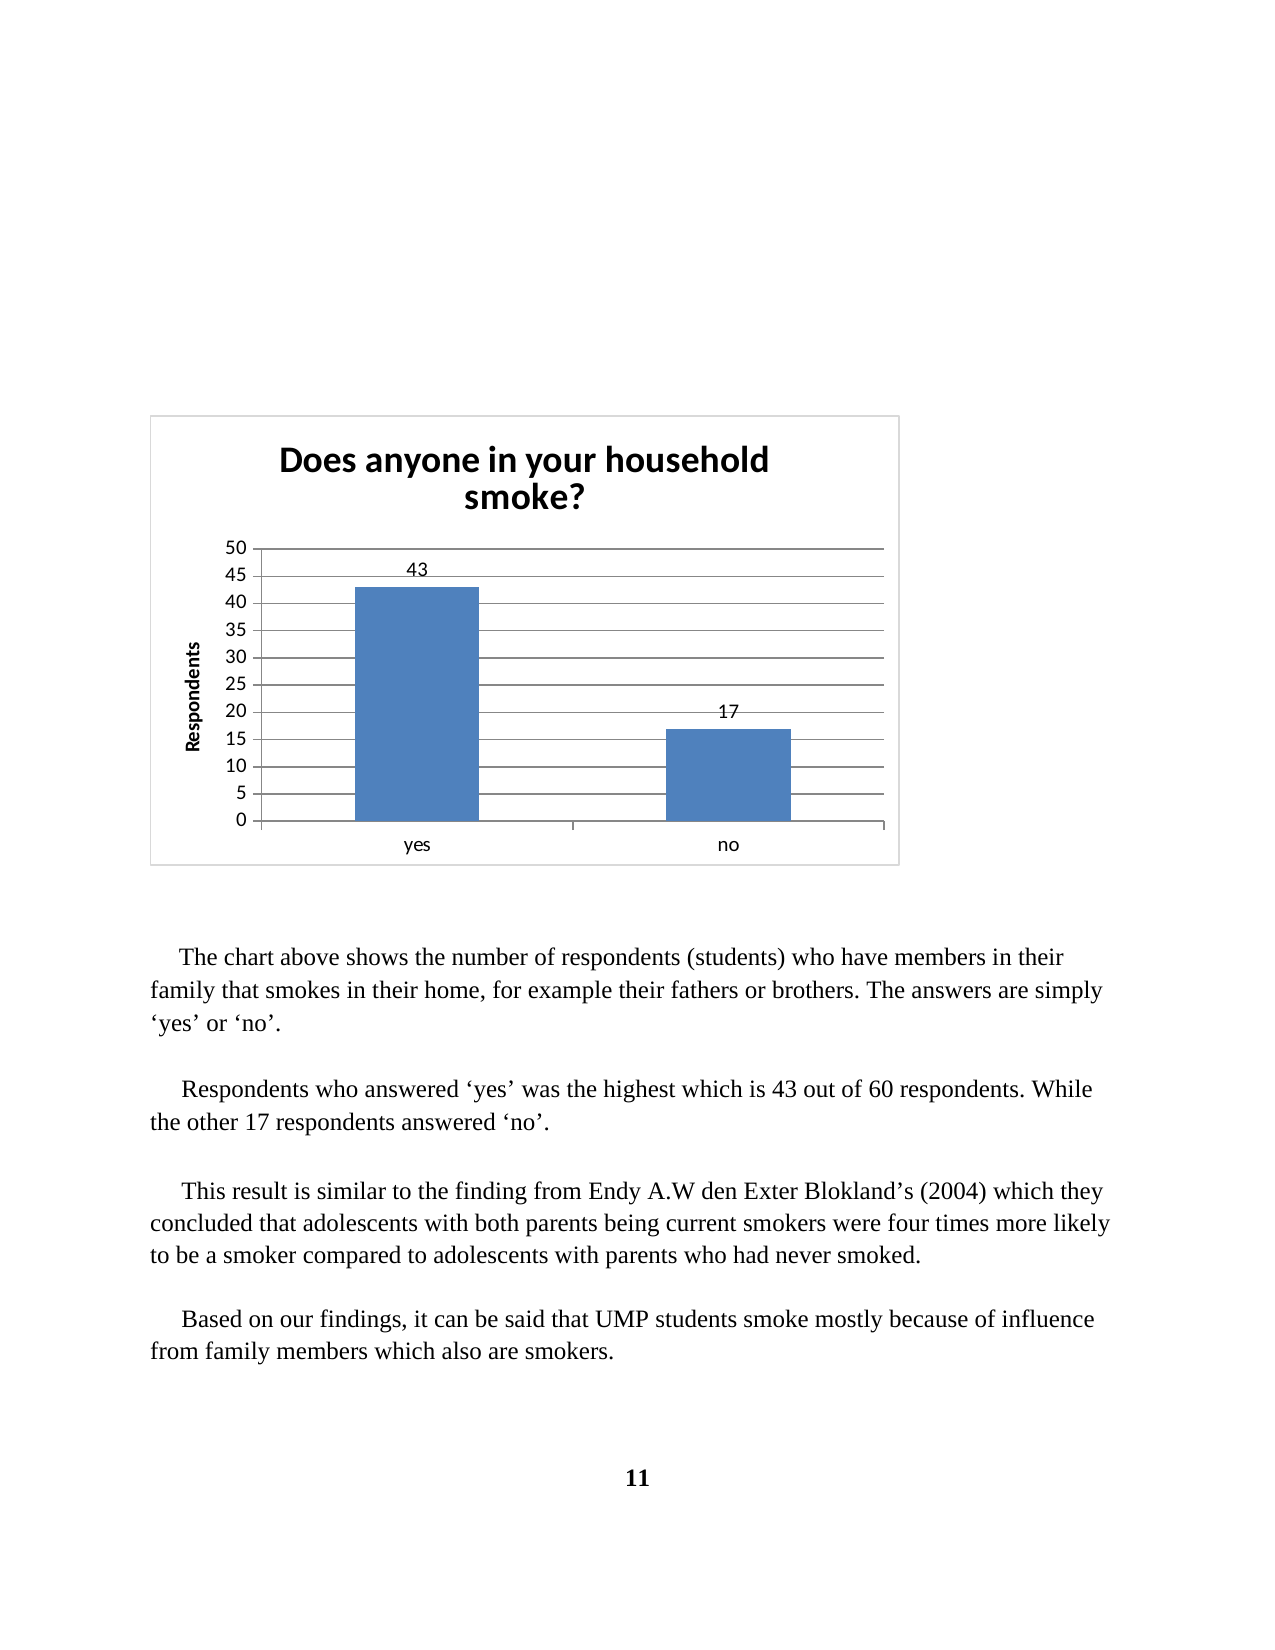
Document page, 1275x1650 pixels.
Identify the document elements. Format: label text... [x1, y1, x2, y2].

text Respondents who answered ‘yes’ was the highest which is 43 out of 60 respondents. While the other 17 respondents answered ‘no’. [150, 1074, 1125, 1136]
text Based on our findings, it can be said that UMP students smoke mostly because of influence from family members which also are smokers. [150, 1301, 1125, 1364]
text The chart above shows the number of respondents (students) who have members in their family that smokes in their home, for example their fathers or brothers. The answers are simply ‘yes’ or ‘no’. [150, 942, 1125, 1037]
text This result is similar to the finding from Endy A.W den Exter Blokland’s (2004) which they concluded that adolescents with both parents being current smokers were four times more likely to be a smoker compared to adolescents with parents who had never smoked. [150, 1173, 1125, 1269]
text 11 [150, 1460, 1125, 1492]
